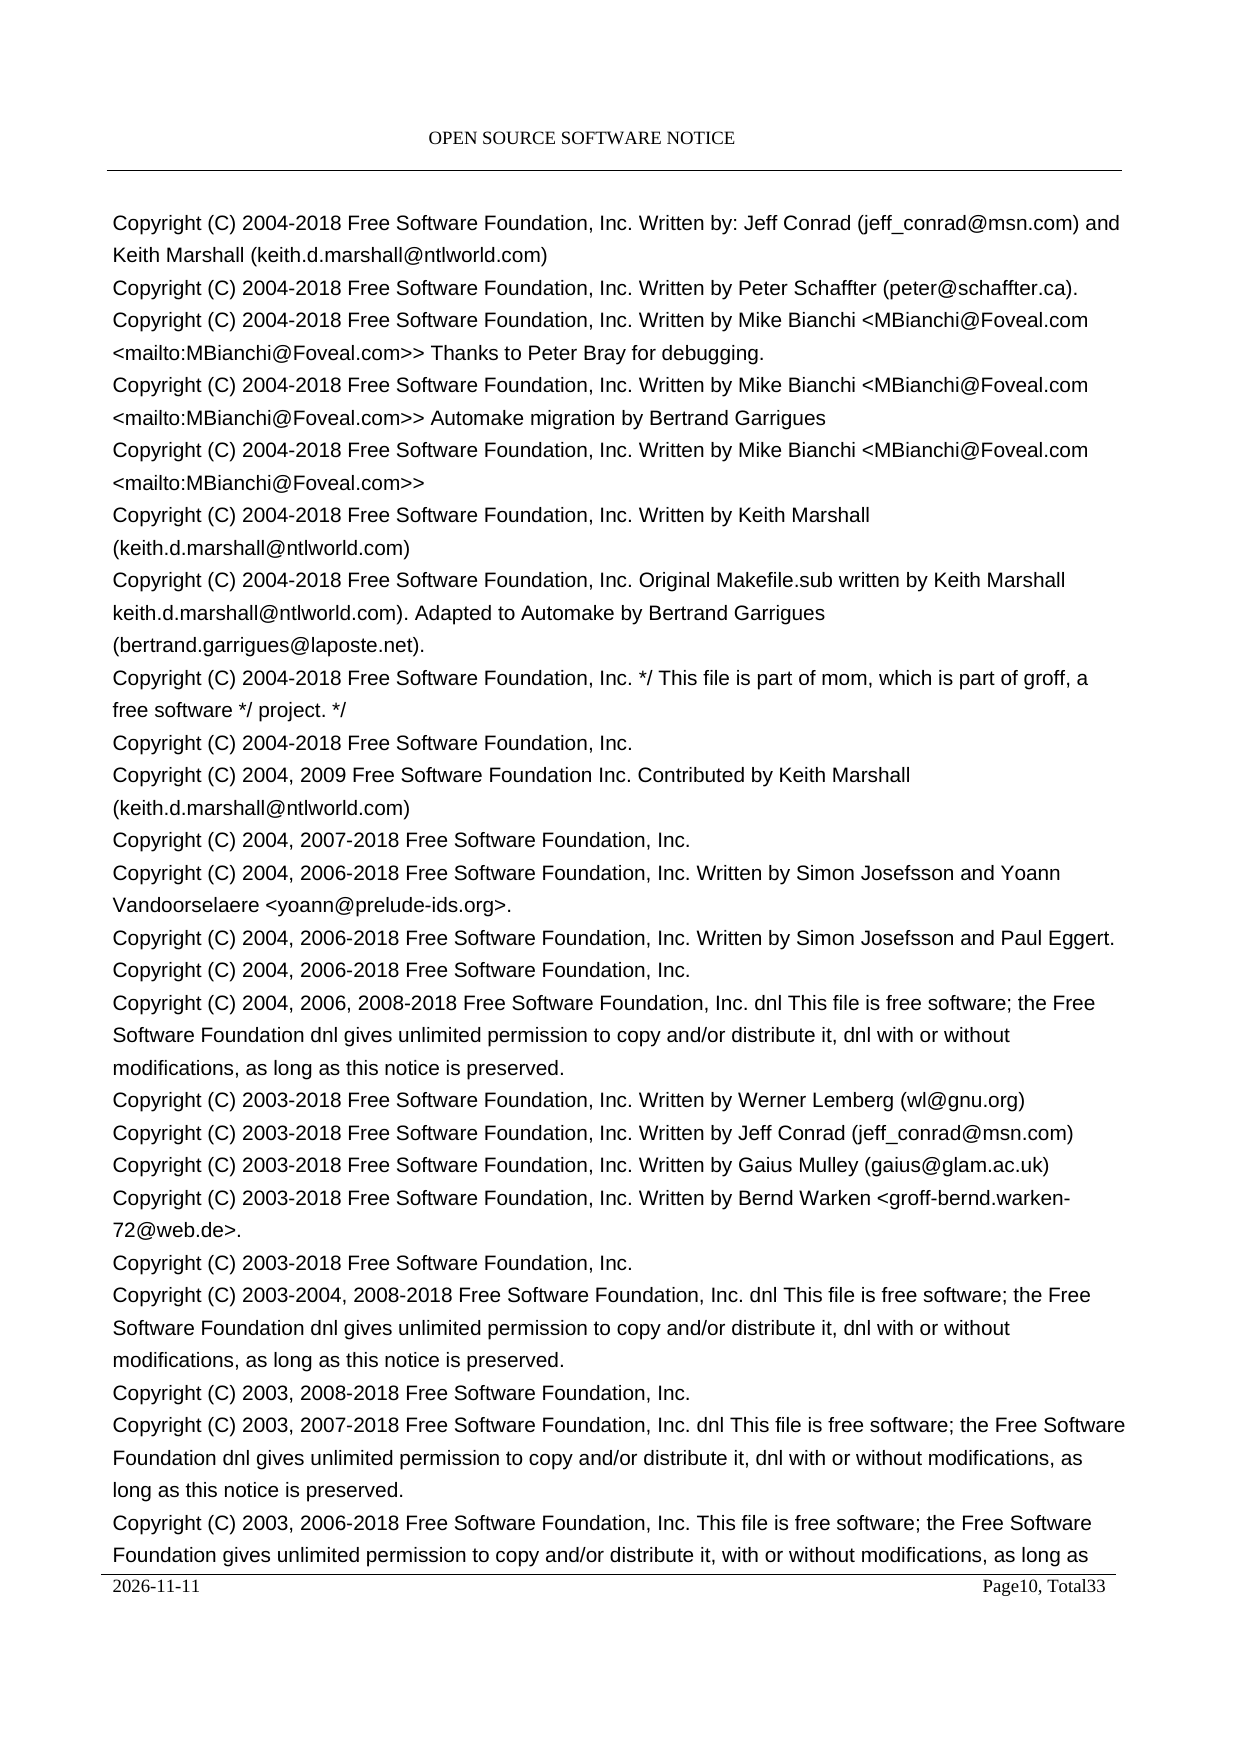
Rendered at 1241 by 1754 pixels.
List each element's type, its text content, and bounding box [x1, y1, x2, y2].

text Copyright (C) 2004, 2006, 2008-2018 Free Software Foundation, Inc. dnl This file is free software; the Free Software Foundation dnl gives unlimited permission to copy and/or distribute it, dnl with or without modifications, as long as this notice is preserved. [112, 986, 1128, 1084]
text Copyright (C) 2003, 2008-2018 Free Software Foundation, Inc. [112, 1376, 1128, 1409]
text Copyright (C) 2004, 2006-2018 Free Software Foundation, Inc. Written by Simon Josefsson and Paul Eggert. [112, 921, 1128, 954]
text Copyright (C) 2003, 2007-2018 Free Software Foundation, Inc. dnl This file is free software; the Free Software Foundation dnl gives unlimited permission to copy and/or distribute it, dnl with or without modifications, as long as this notice is preserved. [112, 1409, 1128, 1506]
text Copyright (C) 2003-2018 Free Software Foundation, Inc. Written by Jeff Conrad (jeff_conrad@msn.com) [112, 1116, 1128, 1149]
text Copyright (C) 2003-2018 Free Software Foundation, Inc. Written by Bernd Warken <groff-bernd.warken-72@web.de>. [112, 1181, 1128, 1246]
text Copyright (C) 2004-2018 Free Software Foundation, Inc. Written by Mike Bianchi <MBianchi@Foveal.com <mailto:MBianchi@Foveal.com>> [112, 434, 1128, 499]
text Copyright (C) 2004, 2006-2018 Free Software Foundation, Inc. [112, 954, 1128, 986]
text Copyright (C) 2004-2018 Free Software Foundation, Inc. Written by Keith Marshall (keith.d.marshall@ntlworld.com) [112, 499, 1128, 564]
text Copyright (C) 2004-2018 Free Software Foundation, Inc. Written by Mike Bianchi <MBianchi@Foveal.com <mailto:MBianchi@Foveal.com>> Automake migration by Bertrand Garrigues [112, 369, 1128, 434]
text Copyright (C) 2004-2018 Free Software Foundation, Inc. */ This file is part of mom, which is part of groff, a free software */ project. */ [112, 661, 1128, 726]
text Copyright (C) 2003-2004, 2008-2018 Free Software Foundation, Inc. dnl This file is free software; the Free Software Foundation dnl gives unlimited permission to copy and/or distribute it, dnl with or without modifications, as long as this notice is preserved. [112, 1279, 1128, 1376]
text Copyright (C) 2003-2018 Free Software Foundation, Inc. [112, 1246, 1128, 1279]
text Copyright (C) 2003-2018 Free Software Foundation, Inc. Written by Werner Lemberg (wl@gnu.org) [112, 1084, 1128, 1116]
text Copyright (C) 2004-2018 Free Software Foundation, Inc. Written by Mike Bianchi <MBianchi@Foveal.com <mailto:MBianchi@Foveal.com>> Thanks to Peter Bray for debugging. [112, 304, 1128, 369]
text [112, 1506, 1128, 1571]
text Copyright (C) 2003-2018 Free Software Foundation, Inc. Written by Gaius Mulley (gaius@glam.ac.uk) [112, 1149, 1128, 1181]
text Copyright (C) 2004-2018 Free Software Foundation, Inc. Written by: Jeff Conrad (jeff_conrad@msn.com) and Keith Marshall (keith.d.marshall@ntlworld.com) [112, 206, 1128, 271]
text Copyright (C) 2004-2018 Free Software Foundation, Inc. Written by Peter Schaffter (peter@schaffter.ca). [112, 271, 1128, 304]
text Copyright (C) 2004-2018 Free Software Foundation, Inc. Original Makefile.sub written by Keith Marshall keith.d.marshall@ntlworld.com). Adapted to Automake by Bertrand Garrigues (bertrand.garrigues@laposte.net). [112, 564, 1128, 661]
text Copyright (C) 2004, 2007-2018 Free Software Foundation, Inc. [112, 824, 1128, 856]
text Copyright (C) 2004, 2009 Free Software Foundation Inc. Contributed by Keith Marshall (keith.d.marshall@ntlworld.com) [112, 759, 1128, 824]
text Copyright (C) 2004-2018 Free Software Foundation, Inc. [112, 726, 1128, 759]
text Copyright (C) 2004, 2006-2018 Free Software Foundation, Inc. Written by Simon Josefsson and Yoann Vandoorselaere <yoann@prelude-ids.org>. [112, 856, 1128, 921]
